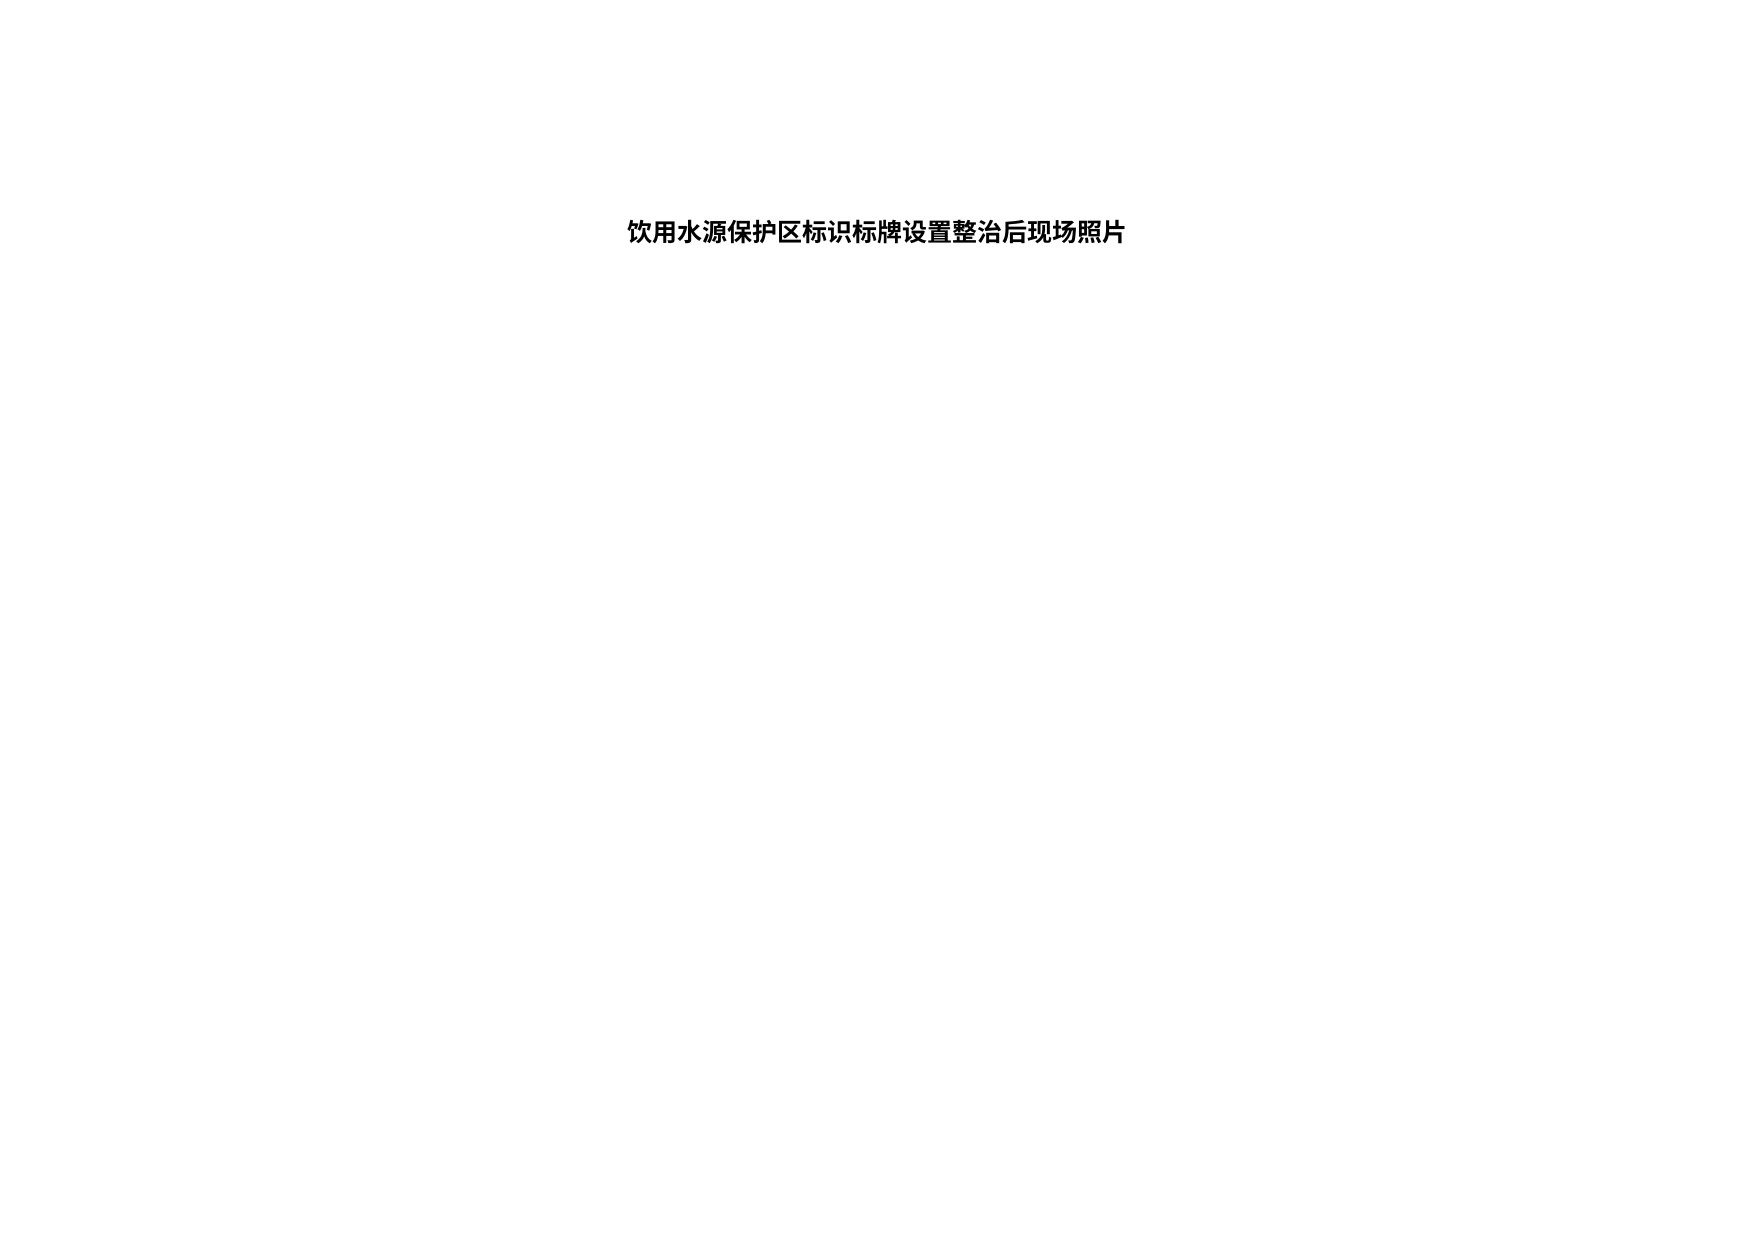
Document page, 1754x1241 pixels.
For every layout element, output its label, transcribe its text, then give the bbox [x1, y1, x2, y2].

list 饮用水源保护区标识标牌设置整治后现场照片 [150, 198, 1604, 263]
